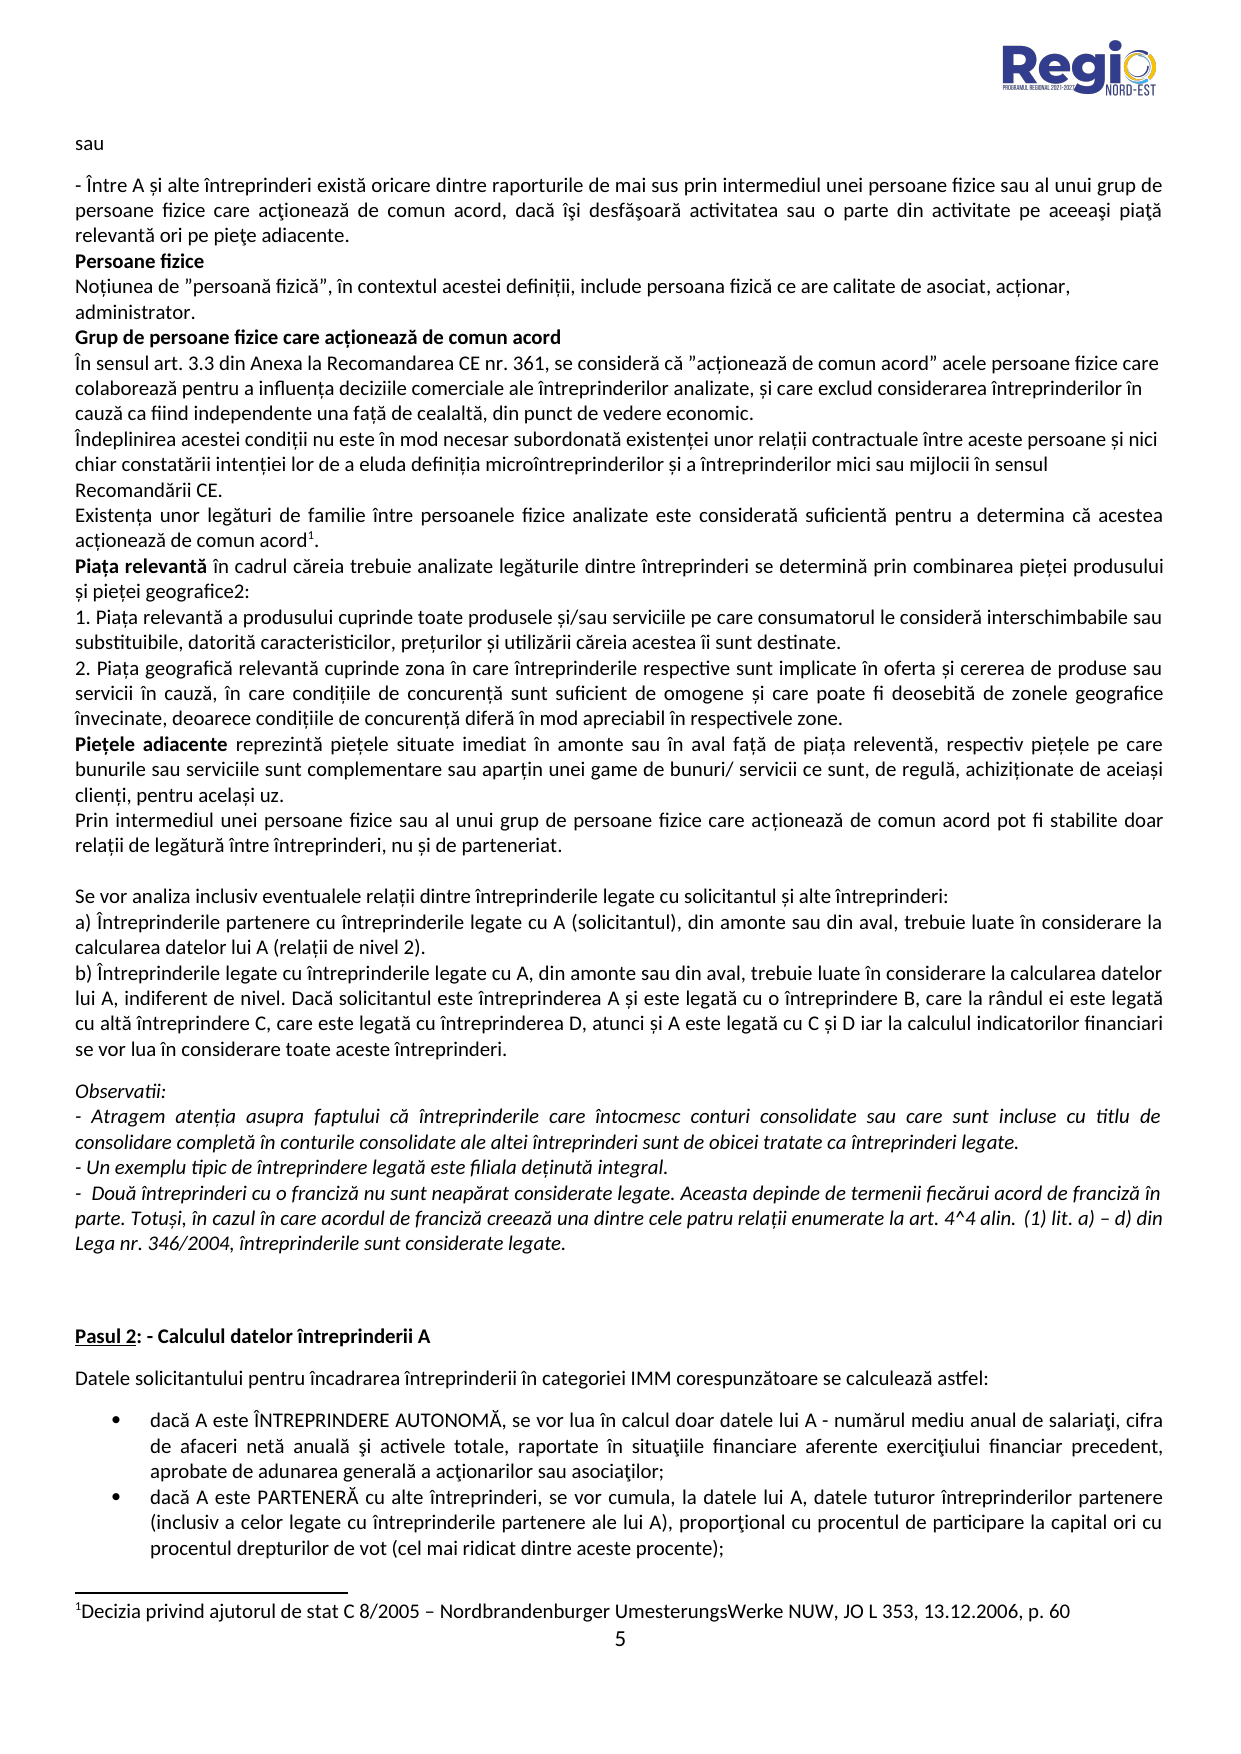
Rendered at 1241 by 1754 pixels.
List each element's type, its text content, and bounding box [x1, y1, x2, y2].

text Existența unor legături de familie între persoanele fizice analizate este considerată suficientă pentru a determina că acestea acționează de comun acord. [75, 502, 1165, 553]
text Persoane fizice [75, 248, 1165, 273]
text - Între A și alte întreprinderi există oricare dintre raporturile de mai sus prin intermediul unei persoane fizice sau al unui grup de persoane fizice care acţionează de comun acord, dacă îşi desfăşoară activitatea sau o parte din activitate pe aceeaşi piaţă relevantă ori pe pieţe adiacente. [75, 172, 1165, 248]
text 2. Piața geografică relevantă cuprinde zona în care întreprinderile respective sunt implicate în oferta și cererea de produse sau servicii în cauză, în care condițiile de concurență sunt suficient de omogene și care poate fi deosebită de zonele geografice învecinate, deoarece condițiile de concurență diferă în mod apreciabil în respectivele zone. [75, 655, 1165, 731]
text - Atragem atenția asupra faptului că întreprinderile care întocmesc conturi consolidate sau care sunt incluse cu titlu de consolidare completă în conturile consolidate ale altei întreprinderi sunt de obicei tratate ca întreprinderi legate. [75, 1103, 1165, 1154]
text În sensul art. 3.3 din Anexa la Recomandarea CE nr. 361, se consideră că ”acționează de comun acord” acele persoane fizice care colaborează pentru a influența deciziile comerciale ale întreprinderilor analizate, și care exclud considerarea întreprinderilor în cauză ca fiind independente una față de cealaltă, din punct de vedere economic. [75, 350, 1165, 426]
list dacă A este ÎNTREPRINDERE AUTONOMĂ, se vor lua în calcul doar datele lui A - numărul mediu anual de salariaţi, cifra de afaceri netă anuală şi activele totale, raportate în situaţiile financiare aferente exerciţiului financiar precedent, aprobate de adunarea generală a acţionarilor sau asociaţilor; [112, 1408, 1165, 1484]
text Noțiunea de ”persoană fizică”, în contextul acestei definiții, include persoana fizică ce are calitate de asociat, acționar, administrator. [75, 273, 1165, 324]
text Piețele adiacente reprezintă piețele situate imediat în amonte sau în aval față de piața releventă, respectiv piețele pe care bunurile sau serviciile sunt complementare sau aparțin unei game de bunuri/ servicii ce sunt, de regulă, achiziționate de aceiași clienți, pentru același uz. [75, 731, 1165, 807]
text a) Întreprinderile partenere cu întreprinderile legate cu A (solicitantul), din amonte sau din aval, trebuie luate în considerare la calcularea datelor lui A (relații de nivel 2). [75, 909, 1165, 960]
text Prin intermediul unei persoane fizice sau al unui grup de persoane fizice care acţionează de comun acord pot fi stabilite doar relații de legătură între întreprinderi, nu și de parteneriat. [75, 807, 1165, 858]
text - Un exemplu tipic de întreprindere legată este filiala deținută integral. [75, 1154, 1165, 1180]
text Piața relevantă în cadrul căreia trebuie analizate legăturile dintre întreprinderi se determină prin combinarea pieței produsului și pieței geografice2: [75, 553, 1165, 604]
text sau [75, 130, 1165, 155]
text - Două întreprinderi cu o franciză nu sunt neapărat considerate legate. Aceasta depinde de termenii fiecărui acord de franciză în parte. Totuși, în cazul în care acordul de franciză creează una dintre cele patru relații enumerate la art. 4^4 alin. (1) lit. a) – d) din Lega nr. 346/2004, întreprinderile sunt considerate legate. [75, 1180, 1165, 1256]
text Pasul 2: - Calculul datelor întreprinderii A [75, 1323, 1165, 1349]
text Îndeplinirea acestei condiții nu este în mod necesar subordonată existenței unor relații contractuale între aceste persoane și nici chiar constatării intenției lor de a eluda definiția microîntreprinderilor și a întreprinderilor mici sau mijlocii în sensul Recomandării CE. [75, 426, 1165, 502]
picture [1000, 37, 1160, 99]
text Datele solicitantului pentru încadrarea întreprinderii în categoriei IMM corespunzătoare se calculează astfel: [75, 1366, 1165, 1391]
text 1. Piața relevantă a produsului cuprinde toate produsele și/sau serviciile pe care consumatorul le consideră interschimbabile sau substituibile, datorită caracteristicilor, prețurilor și utilizării căreia acestea îi sunt destinate. [75, 604, 1165, 655]
text Se vor analiza inclusiv eventualele relații dintre întreprinderile legate cu solicitantul și alte întreprinderi: [75, 883, 1165, 909]
text Grup de persoane fizice care acționează de comun acord [75, 324, 1165, 350]
list dacă A este PARTENERĂ cu alte întreprinderi, se vor cumula, la datele lui A, datele tuturor întreprinderilor partenere (inclusiv a celor legate cu întreprinderile partenere ale lui A), proporţional cu procentul de participare la capital ori cu procentul drepturilor de vot (cel mai ridicat dintre aceste procente); [112, 1484, 1165, 1560]
text Observatii: [75, 1078, 1165, 1103]
text b) Întreprinderile legate cu întreprinderile legate cu A, din amonte sau din aval, trebuie luate în considerare la calcularea datelor lui A, indiferent de nivel. Dacă solicitantul este întreprinderea A și este legată cu o întreprindere B, care la rândul ei este legată cu altă întreprindere C, care este legată cu întreprinderea D, atunci și A este legată cu C și D iar la calculul indicatorilor financiari se vor lua în considerare toate aceste întreprinderi. [75, 960, 1165, 1061]
